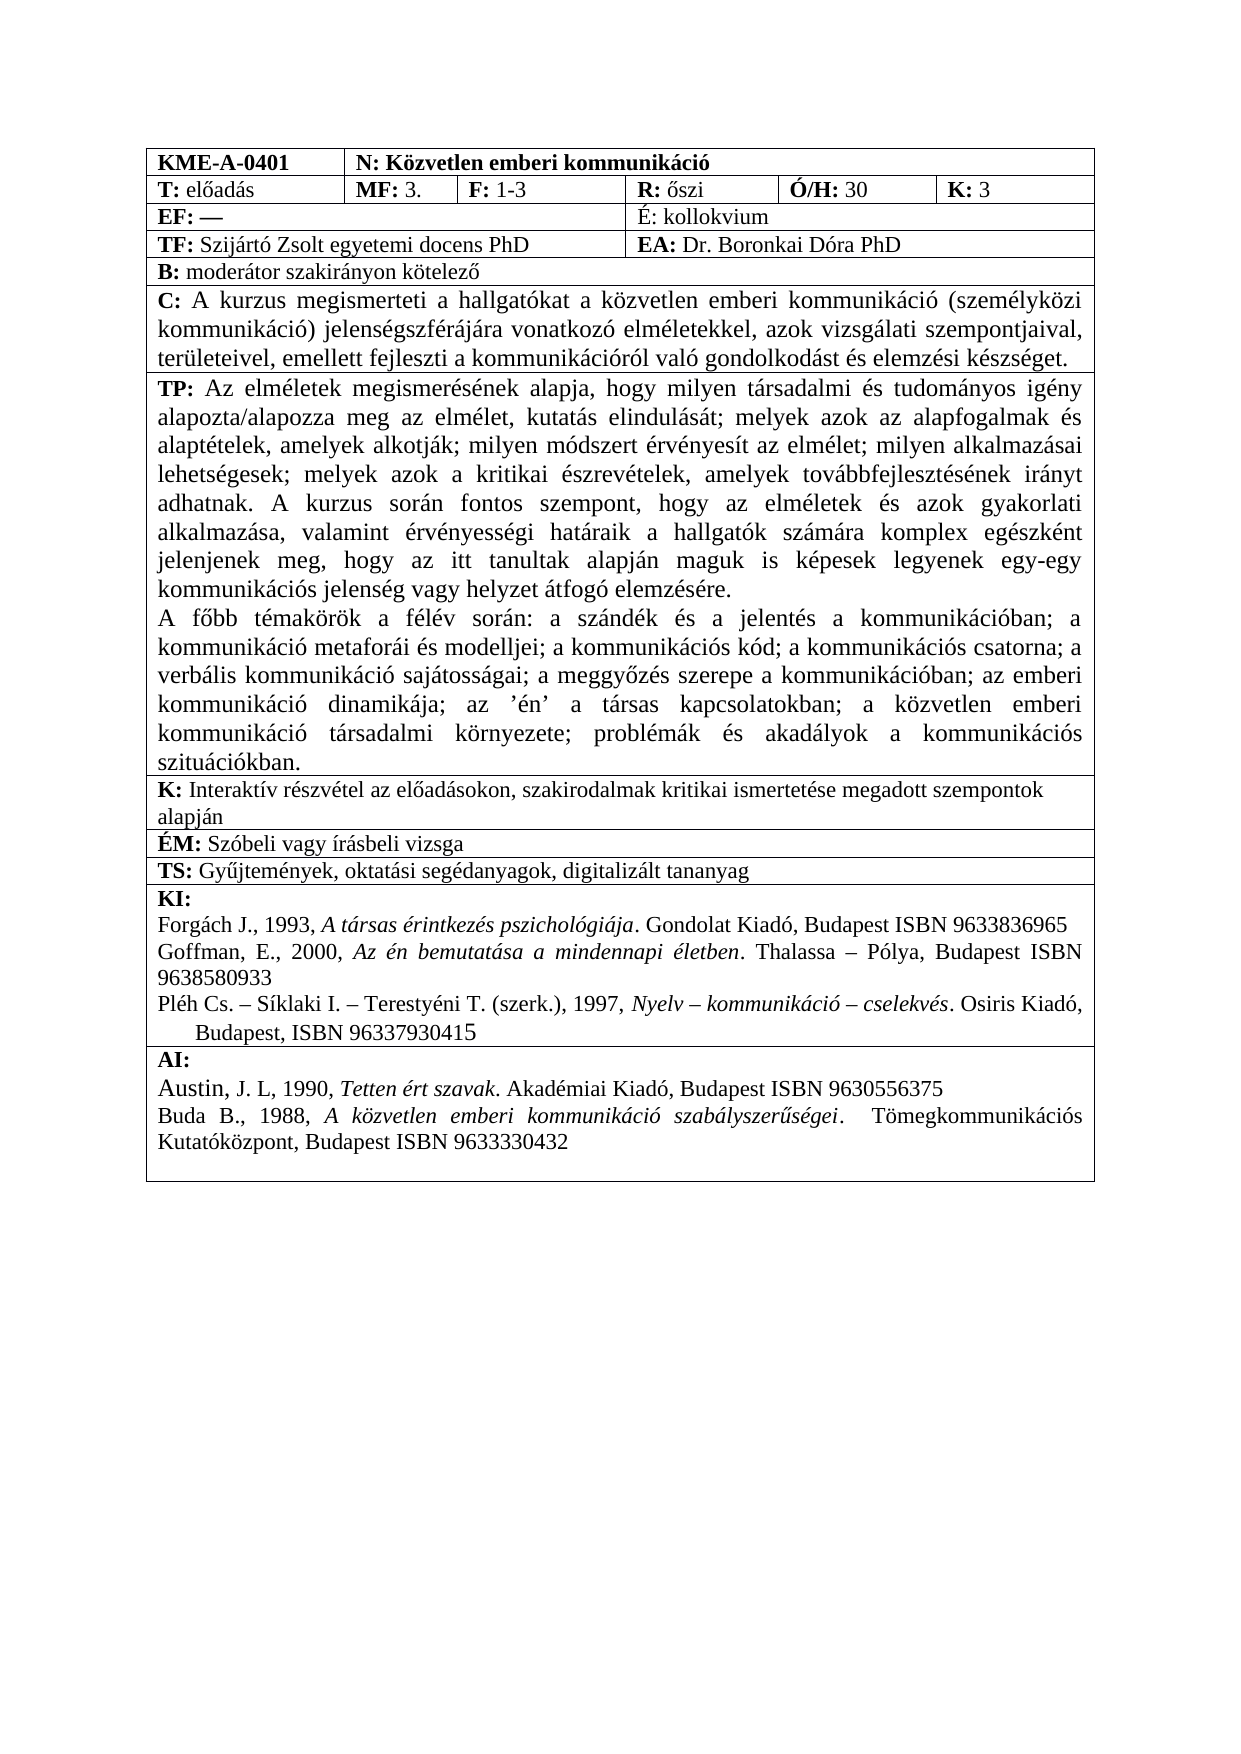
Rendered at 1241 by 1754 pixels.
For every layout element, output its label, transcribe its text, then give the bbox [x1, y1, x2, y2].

table_cell MF: 3. [345, 176, 457, 202]
table_cell EA: Dr. Boronkai Dóra PhD [626, 231, 1094, 257]
table_cell KI: Forgách J., 1993, A társas érintkezés pszichológiája. Gondolat Kiadó, Budapest ISBN 9633836965 Goffman, E., 2000, Az én bemutatása a mindennapi életben. Thalassa – Pólya, Budapest ISBN 9638580933 Pléh Cs. – Síklaki I. – Terestyéni T. (szerk.), 1997, Nyelv – kommunikáció – cselekvés. Osiris Kiadó, Budapest, ISBN 96337930415 [147, 885, 1094, 1046]
table_cell TF: Szijártó Zsolt egyetemi docens PhD [147, 231, 625, 257]
table_cell K: 3 [937, 176, 1094, 202]
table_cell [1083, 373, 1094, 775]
table_cell R: őszi [626, 176, 778, 202]
table_cell AI: Austin, J. L, 1990, Tetten ért szavak. Akadémiai Kiadó, Budapest ISBN 9630556375 Buda B., 1988, A közvetlen emberi kommunikáció szabályszerűségei. Tömegkommunikációs Kutatóközpont, Budapest ISBN 9633330432 [147, 1047, 1094, 1181]
table_cell B: moderátor szakirányon kötelező [147, 258, 1094, 284]
table_cell Ó/H: 30 [779, 176, 936, 202]
table_header N: Közvetlen emberi kommunikáció [345, 149, 1094, 175]
table_cell ÉM: Szóbeli vagy írásbeli vizsga [147, 830, 1094, 857]
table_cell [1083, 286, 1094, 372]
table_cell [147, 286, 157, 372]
table_header KME-A-0401 [147, 149, 344, 175]
table_cell F: 1-3 [458, 176, 625, 202]
table_cell É: kollokvium [626, 204, 1094, 230]
table_cell T: előadás [147, 176, 344, 202]
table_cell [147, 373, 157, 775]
table_cell EF: — [147, 204, 625, 230]
table_cell TS: Gyűjtemények, oktatási segédanyagok, digitalizált tananyag [147, 858, 1094, 884]
table_cell K: Interaktív részvétel az előadásokon, szakirodalmak kritikai ismertetése megadott szempontok alapján [147, 776, 1094, 829]
